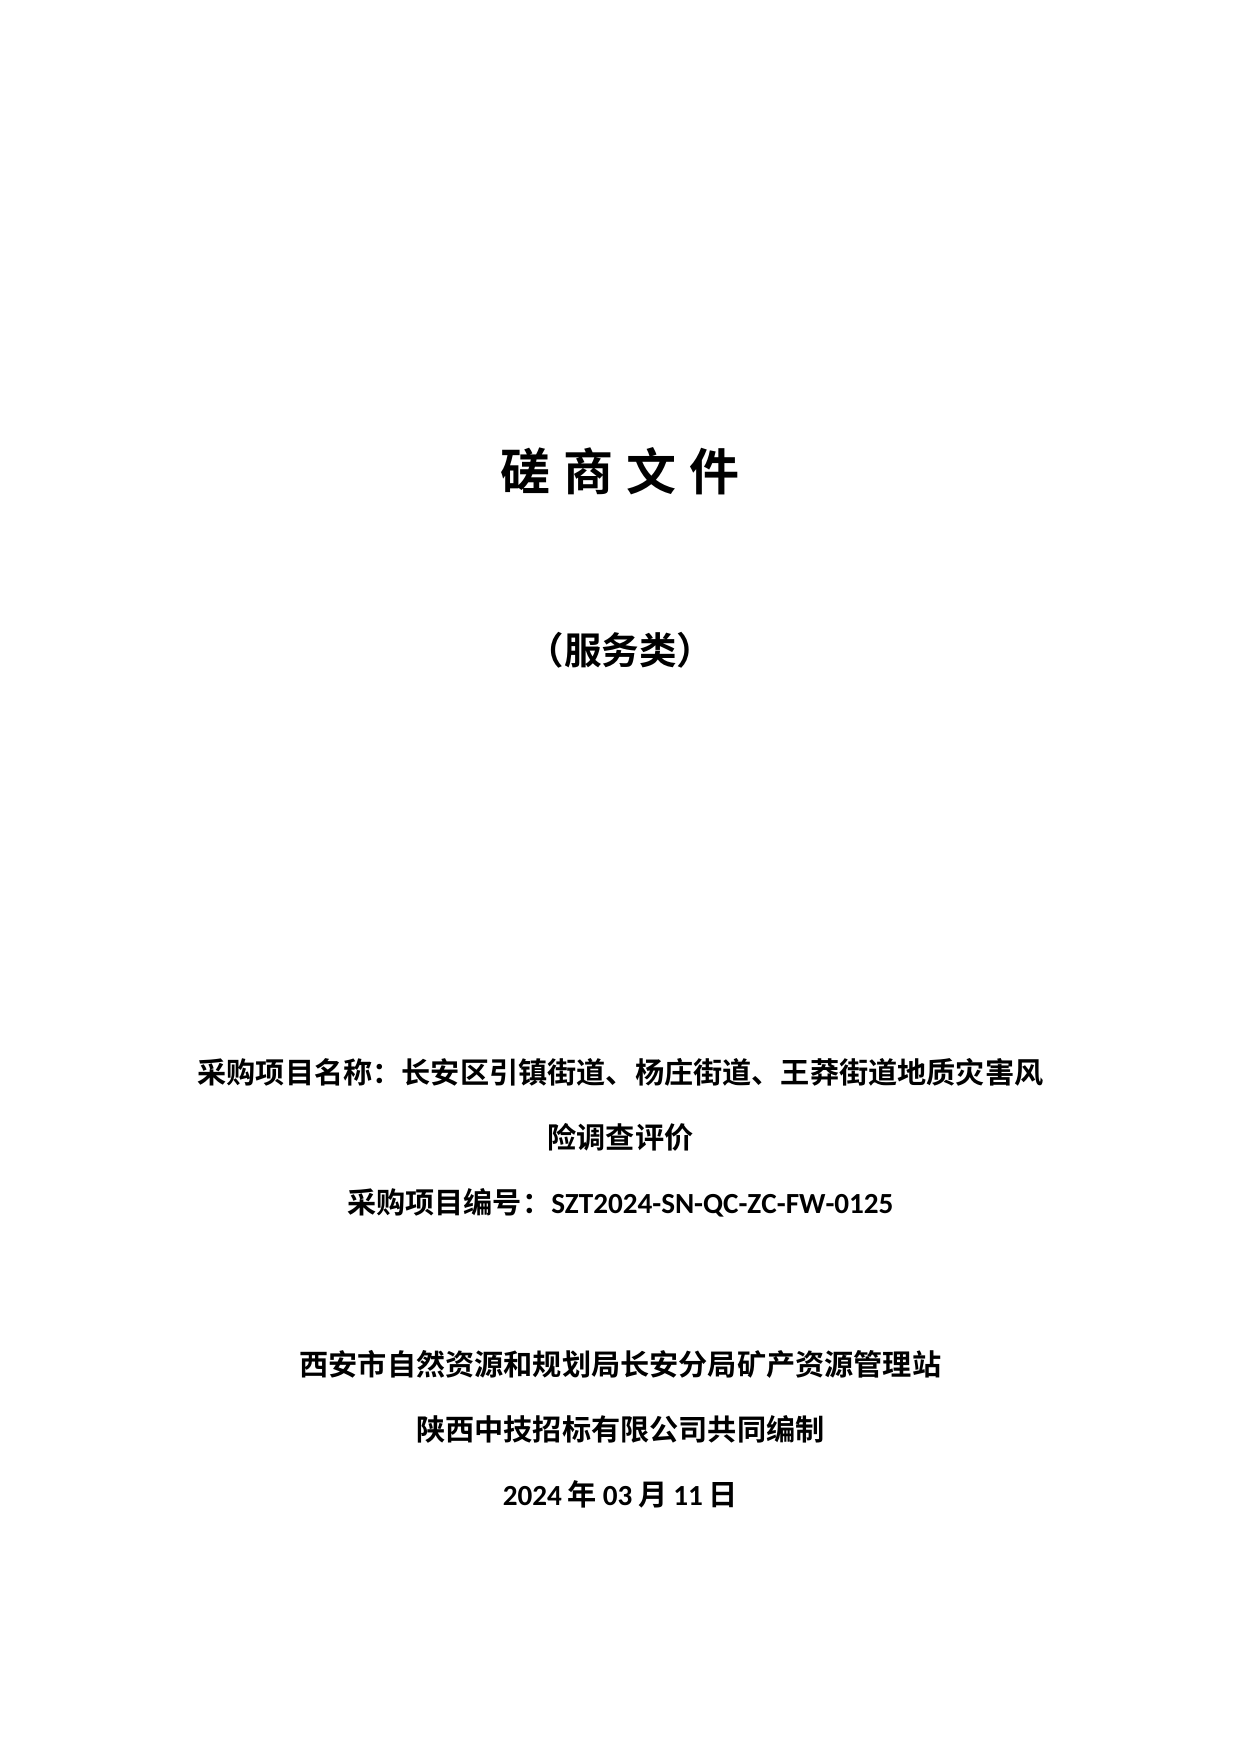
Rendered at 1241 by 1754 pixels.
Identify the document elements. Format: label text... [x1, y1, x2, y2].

text 陕西中技招标有限公司共同编制 [187, 1397, 1053, 1462]
text 西安市自然资源和规划局长安分局矿产资源管理站 [187, 1332, 1053, 1397]
text 磋 商 文 件 [187, 422, 1053, 617]
text 2024年03月11日 [187, 1462, 1053, 1527]
text （服务类） [187, 617, 1053, 1039]
text 采购项目编号：SZT2024-SN-QC-ZC-FW-0125 [187, 1169, 1053, 1332]
text 采购项目名称：长安区引镇街道、杨庄街道、王莽街道地质灾害风险调查评价 [187, 1039, 1053, 1169]
